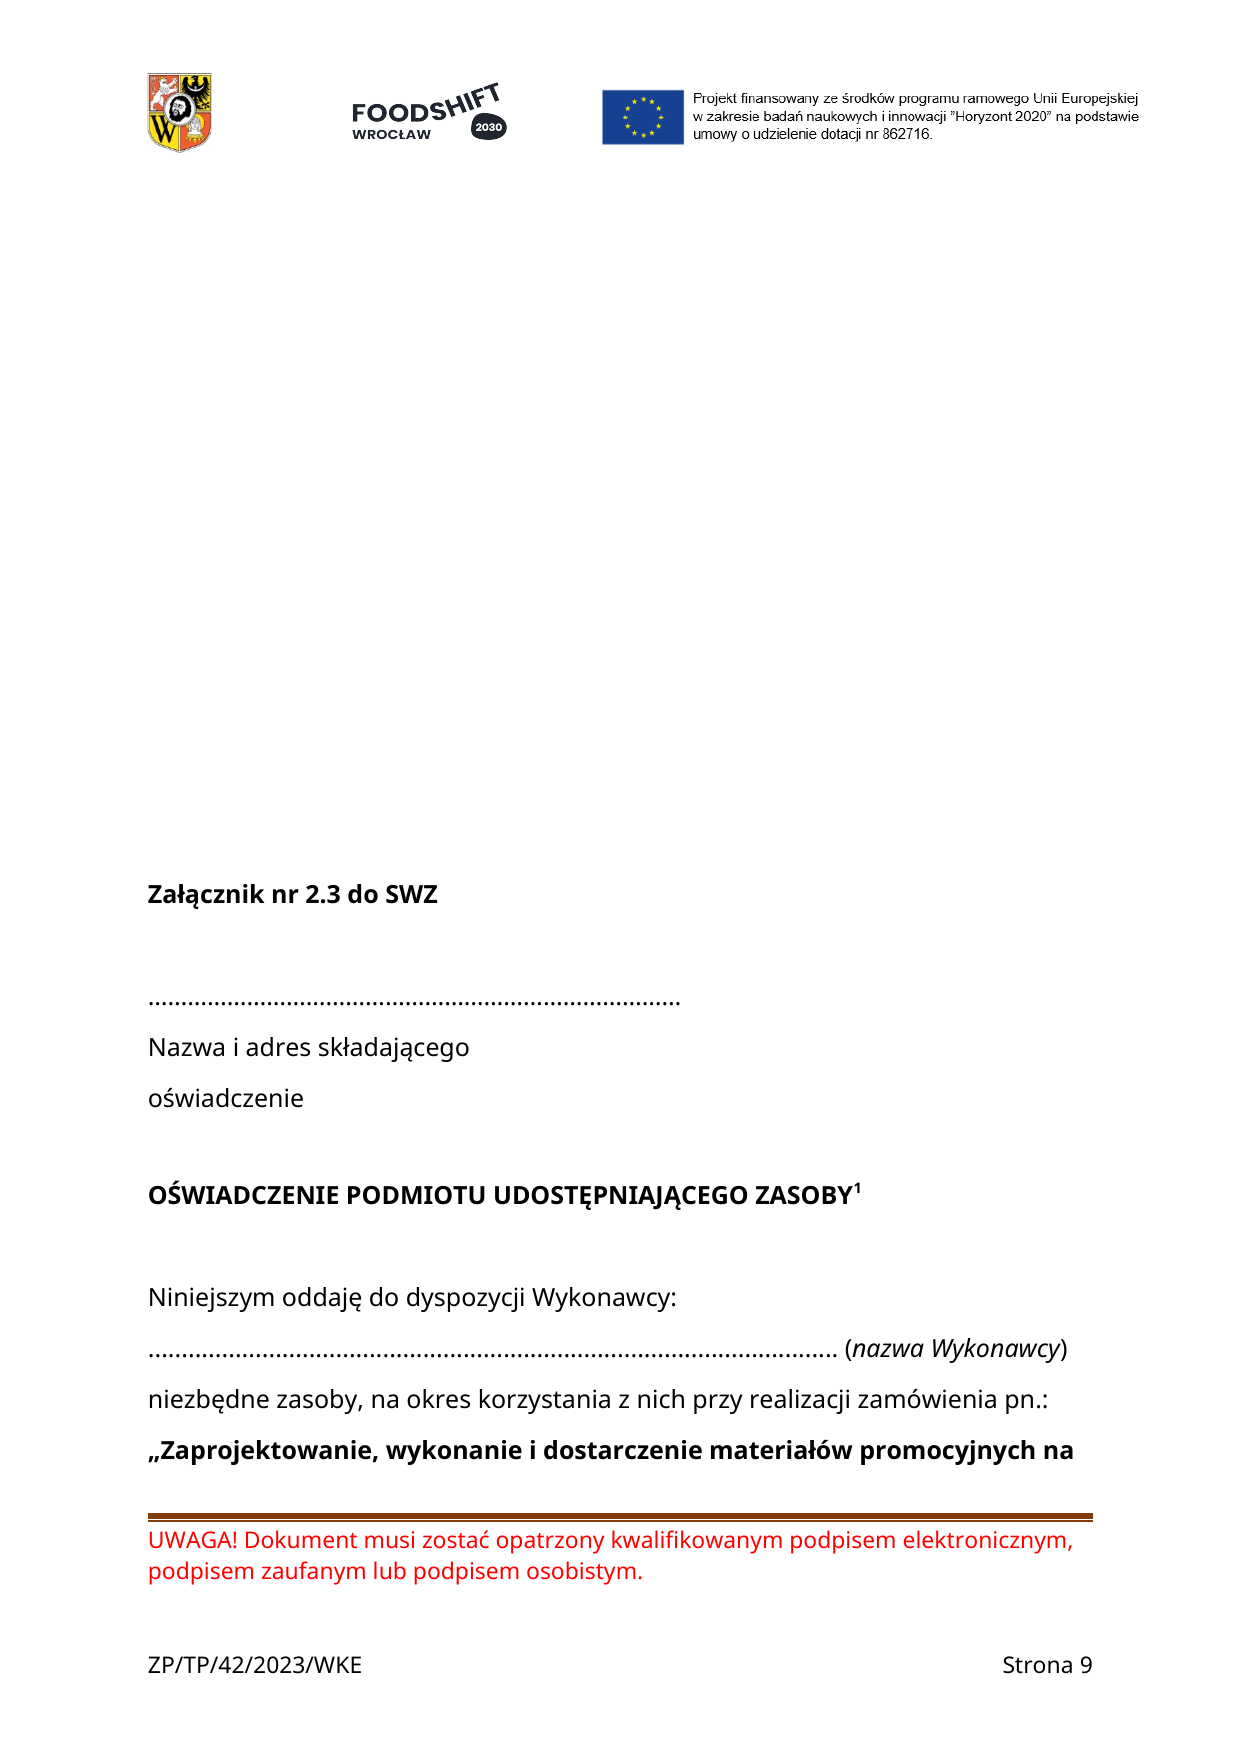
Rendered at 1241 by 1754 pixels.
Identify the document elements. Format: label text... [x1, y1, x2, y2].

text ……………………………………………………………………… [148, 979, 1093, 1013]
picture [570, 74, 1173, 164]
picture [310, 57, 555, 174]
text Nazwa i adres składającego oświadczenie [148, 1030, 605, 1115]
text Załącznik nr 2.3 do SWZ [148, 877, 1093, 911]
text Niniejszym oddaję do dyspozycji Wykonawcy: [148, 1280, 1093, 1314]
text ....................................................................................................... (nazwa Wykonawcy) [148, 1331, 1093, 1365]
picture [147, 73, 212, 153]
subtitle OŚWIADCZENIE PODMIOTU UDOSTĘPNIAJĄCEGO ZASOBY1 [148, 1178, 1093, 1212]
